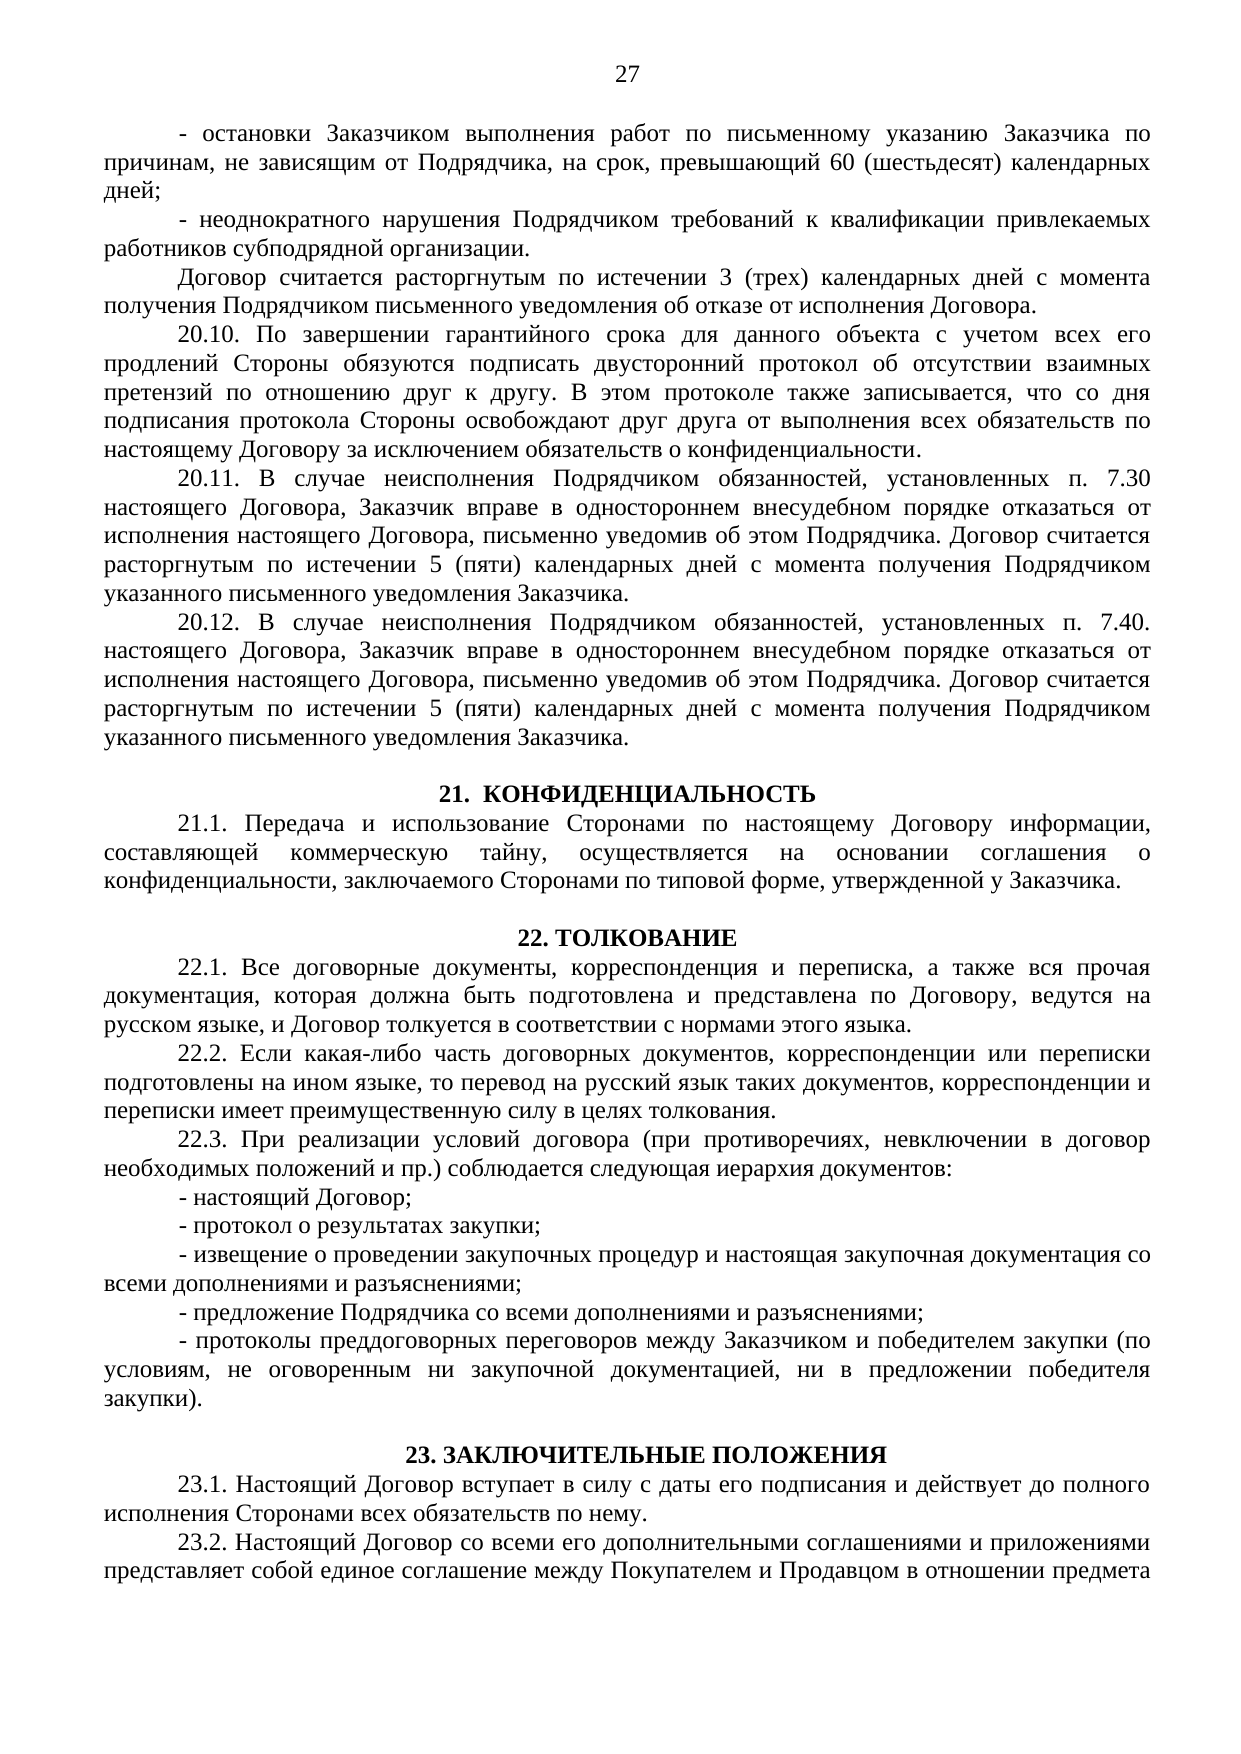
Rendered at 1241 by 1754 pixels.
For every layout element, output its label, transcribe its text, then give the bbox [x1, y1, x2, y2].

text 22. ТОЛКОВАНИЕ [103, 923, 1152, 952]
text 21.1. Передача и использование Сторонами по настоящему Договору информации, составляющей коммерческую тайну, осуществляется на основании соглашения о конфиденциальности, заключаемого Сторонами по типовой форме, утвержденной у Заказчика. [103, 808, 1152, 894]
text - извещение о проведении закупочных процедур и настоящая закупочная документация со всеми дополнениями и разъяснениями; [103, 1239, 1152, 1297]
text 23.1. Настоящий Договор вступает в силу с даты его подписания и действует до полного исполнения Сторонами всех обязательств по нему. [103, 1469, 1152, 1527]
text 22.3. При реализации условий договора (при противоречиях, невключении в договор необходимых положений и пр.) соблюдается следующая иерархия документов: [103, 1124, 1152, 1182]
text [103, 1527, 1152, 1584]
text - остановки Заказчиком выполнения работ по письменному указанию Заказчика по причинам, не зависящим от Подрядчика, на срок, превышающий 60 (шестьдесят) календарных дней; [103, 118, 1152, 204]
text - протокол о результатах закупки; [103, 1211, 1152, 1239]
list 20.12. В случае неисполнения Подрядчиком обязанностей, установленных п. 7.40. настоящего Договора, Заказчик вправе в одностороннем внесудебном порядке отказаться от исполнения настоящего Договора, письменно уведомив об этом Подрядчика. Договор считается расторгнутым по истечении 5 (пяти) календарных дней с момента получения Подрядчиком указанного письменного уведомления Заказчика. [103, 607, 1152, 751]
text - неоднократного нарушения Подрядчиком требований к квалификации привлекаемых работников субподрядной организации. [103, 204, 1152, 262]
text - настоящий Договор; [103, 1182, 1152, 1211]
list 20.10. По завершении гарантийного срока для данного объекта с учетом всех его продлений Стороны обязуются подписать двусторонний протокол об отсутствии взаимных претензий по отношению друг к другу. В этом протоколе также записывается, что со дня подписания протокола Стороны освобождают друг друга от выполнения всех обязательств по настоящему Договору за исключением обязательств о конфиденциальности. [103, 319, 1152, 463]
text 22.1. Все договорные документы, корреспонденция и переписка, а также вся прочая документация, которая должна быть подготовлена и представлена по Договору, ведутся на русском языке, и Договор толкуется в соответствии с нормами этого языка. [103, 952, 1152, 1038]
text - предложение Подрядчика со всеми дополнениями и разъяснениями; [103, 1297, 1152, 1326]
list ЗАКЛЮЧИТЕЛЬНЫЕ ПОЛОЖЕНИЯ [141, 1441, 1152, 1469]
list КОНФИДЕНЦИАЛЬНОСТЬ [103, 779, 1152, 808]
list Договор считается расторгнутым по истечении 3 (трех) календарных дней с момента получения Подрядчиком письменного уведомления об отказе от исполнения Договора. [103, 262, 1152, 319]
text - протоколы преддоговорных переговоров между Заказчиком и победителем закупки (по условиям, не оговоренным ни закупочной документацией, ни в предложении победителя закупки). [103, 1326, 1152, 1412]
list 20.11. В случае неисполнения Подрядчиком обязанностей, установленных п. 7.30 настоящего Договора, Заказчик вправе в одностороннем внесудебном порядке отказаться от исполнения настоящего Договора, письменно уведомив об этом Подрядчика. Договор считается расторгнутым по истечении 5 (пяти) календарных дней с момента получения Подрядчиком указанного письменного уведомления Заказчика. [103, 463, 1152, 607]
text 22.2. Если какая-либо часть договорных документов, корреспонденции или переписки подготовлены на ином языке, то перевод на русский язык таких документов, корреспонденции и переписки имеет преимущественную силу в целях толкования. [103, 1038, 1152, 1124]
